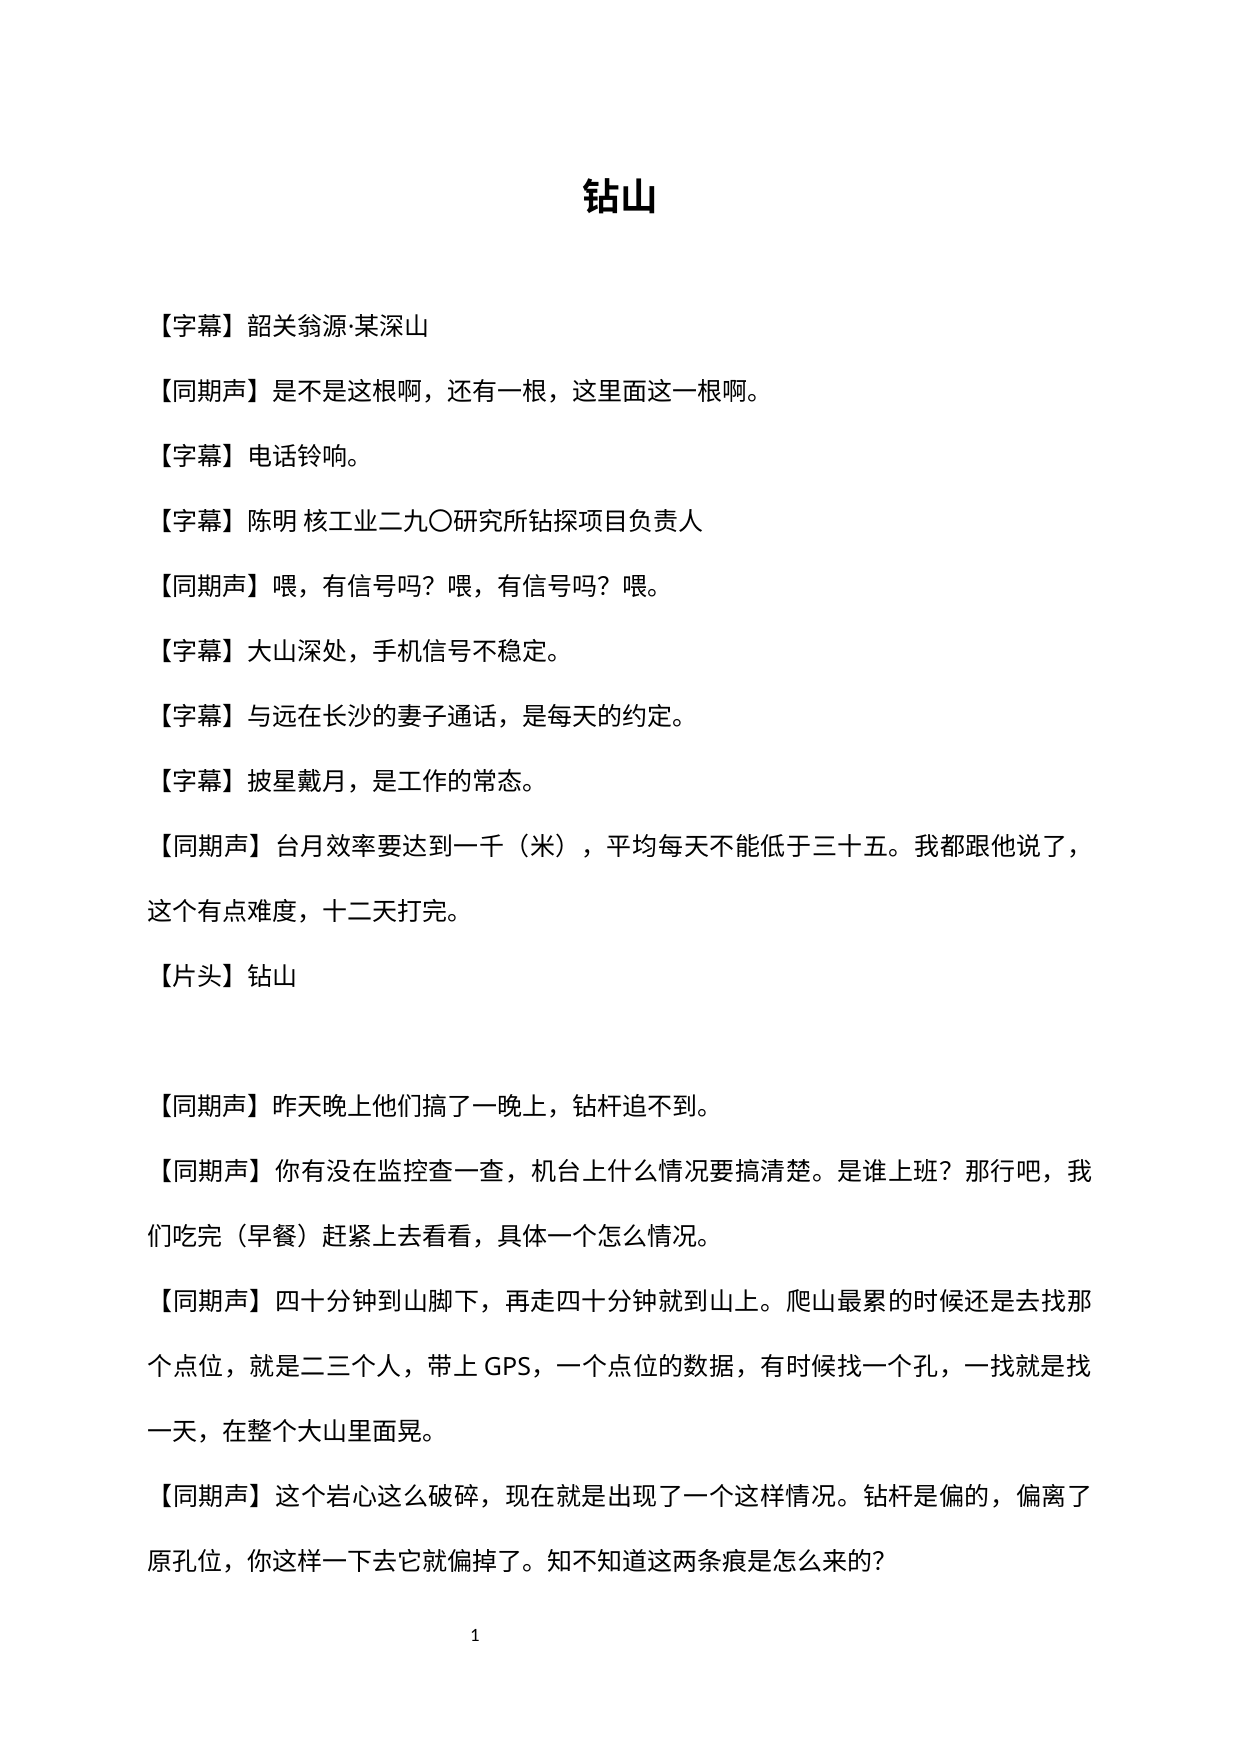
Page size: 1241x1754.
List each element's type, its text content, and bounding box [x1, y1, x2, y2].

text 【同期声】四十分钟到山脚下，再走四十分钟就到山上。爬山最累的时候还是去找那个点位，就是二三个人，带上GPS，一个点位的数据，有时候找一个孔，一找就是找一天，在整个大山里面晃。 [148, 1267, 1093, 1462]
text 【字幕】电话铃响。 [148, 422, 1093, 487]
text 【字幕】韶关翁源·某深山 [148, 292, 1093, 357]
text 【同期声】这个岩心这么破碎，现在就是出现了一个这样情况。钻杆是偏的，偏离了原孔位，你这样一下去它就偏掉了。知不知道这两条痕是怎么来的？ [148, 1462, 1093, 1592]
text 【同期声】昨天晚上他们搞了一晚上，钻杆追不到。 [148, 1072, 1093, 1137]
text 【同期声】台月效率要达到一千（米），平均每天不能低于三十五。我都跟他说了，这个有点难度，十二天打完。 [148, 812, 1093, 942]
text 【片头】钻山 [148, 942, 1093, 1007]
text 【字幕】披星戴月，是工作的常态。 [148, 747, 1093, 812]
text 【同期声】喂，有信号吗？喂，有信号吗？喂。 [148, 552, 1093, 617]
text 【同期声】是不是这根啊，还有一根，这里面这一根啊。 [148, 357, 1093, 422]
text 【同期声】你有没在监控查一查，机台上什么情况要搞清楚。是谁上班？那行吧，我们吃完（早餐）赶紧上去看看，具体一个怎么情况。 [148, 1137, 1093, 1267]
text 【字幕】陈明 核工业二九〇研究所钻探项目负责人 [148, 487, 1093, 552]
text 【字幕】与远在长沙的妻子通话，是每天的约定。 [148, 682, 1093, 747]
text 【字幕】大山深处，手机信号不稳定。 [148, 617, 1093, 682]
text 钻山 [148, 162, 1093, 227]
